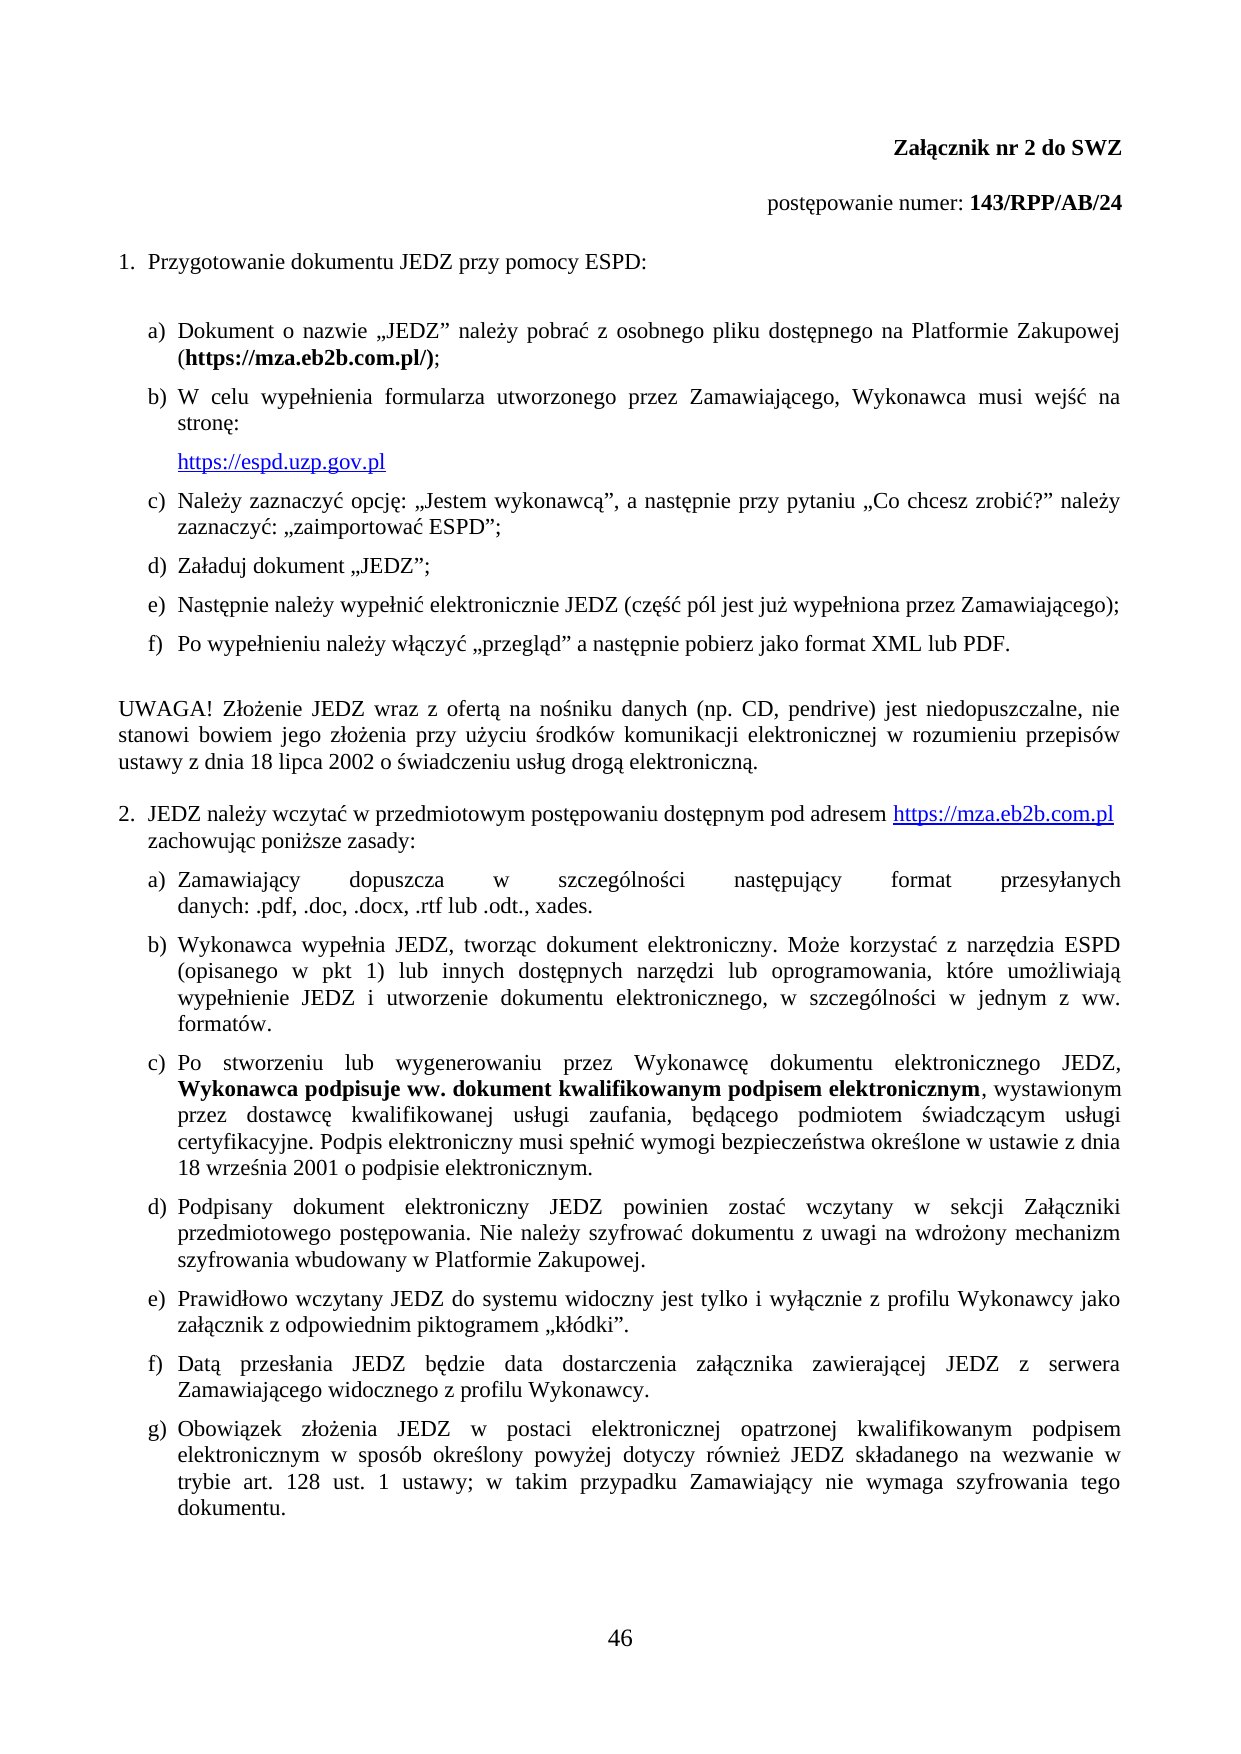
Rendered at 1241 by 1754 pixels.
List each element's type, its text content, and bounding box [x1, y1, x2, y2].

list JEDZ należy wczytać w przedmiotowym postępowaniu dostępnym pod adresem https://mza.eb2b.com.pl zachowując poniższe zasady: [118, 800, 1122, 853]
list Należy zaznaczyć opcję: „Jestem wykonawcą”, a następnie przy pytaniu „Co chcesz zrobić?” należy zaznaczyć: „zaimportować ESPD”; [148, 487, 1122, 539]
list Wykonawca wypełnia JEDZ, tworząc dokument elektroniczny. Może korzystać z narzędzia ESPD (opisanego w pkt 1) lub innych dostępnych narzędzi lub oprogramowania, które umożliwiają wypełnienie JEDZ i utworzenie dokumentu elektronicznego, w szczególności w jednym z ww. formatów. [148, 931, 1122, 1036]
list Obowiązek złożenia JEDZ w postaci elektronicznej opatrzonej kwalifikowanym podpisem elektronicznym w sposób określony powyżej dotyczy również JEDZ składanego na wezwanie w trybie art. 128 ust. 1 ustawy; w takim przypadku Zamawiający nie wymaga szyfrowania tego dokumentu. [148, 1415, 1122, 1520]
list Prawidłowo wczytany JEDZ do systemu widoczny jest tylko i wyłącznie z profilu Wykonawcy jako załącznik z odpowiednim piktogramem „kłódki”. [148, 1284, 1122, 1337]
list Podpisany dokument elektroniczny JEDZ powinien zostać wczytany w sekcji Załączniki przedmiotowego postępowania. Nie należy szyfrować dokumentu z uwagi na wdrożony mechanizm szyfrowania wbudowany w Platformie Zakupowej. [148, 1193, 1122, 1272]
list Po stworzeniu lub wygenerowaniu przez Wykonawcę dokumentu elektronicznego JEDZ, Wykonawca podpisuje ww. dokument kwalifikowanym podpisem elektronicznym, wystawionym przez dostawcę kwalifikowanej usługi zaufania, będącego podmiotem świadczącym usługi certyfikacyjne. Podpis elektroniczny musi spełnić wymogi bezpieczeństwa określone w ustawie z dnia 18 września 2001 o podpisie elektronicznym. [148, 1049, 1122, 1181]
list Datą przesłania JEDZ będzie data dostarczenia załącznika zawierającej JEDZ z serwera Zamawiającego widocznego z profilu Wykonawcy. [148, 1350, 1122, 1402]
text https://espd.uzp.gov.pl [177, 448, 1122, 474]
subtitle postępowanie numer: 143/RPP/AB/24 [118, 189, 1122, 215]
list Następnie należy wypełnić elektronicznie JEDZ (część pól jest już wypełniona przez Zamawiającego); [148, 591, 1122, 617]
list Przygotowanie dokumentu JEDZ przy pomocy ESPD: [118, 248, 1122, 274]
text UWAGA! Złożenie JEDZ wraz z ofertą na nośniku danych (np. CD, pendrive) jest niedopuszczalne, nie stanowi bowiem jego złożenia przy użyciu środków komunikacji elektronicznej w rozumieniu przepisów ustawy z dnia 18 lipca 2002 o świadczeniu usług drogą elektroniczną. [118, 695, 1122, 774]
list Dokument o nazwie „JEDZ” należy pobrać z osobnego pliku dostępnego na Platformie Zakupowej (https://mza.eb2b.com.pl/); [148, 318, 1122, 370]
list Zamawiający dopuszcza w szczególności następujący format przesyłanych danych: .pdf, .doc, .docx, .rtf lub .odt., xades. [148, 866, 1122, 918]
list Załaduj dokument „JEDZ”; [148, 552, 1122, 578]
subtitle Załącznik nr 2 do SWZ [118, 134, 1122, 160]
list Po wypełnieniu należy włączyć „przegląd” a następnie pobierz jako format XML lub PDF. [148, 630, 1122, 656]
list W celu wypełnienia formularza utworzonego przez Zamawiającego, Wykonawca musi wejść na stronę: [148, 383, 1122, 436]
